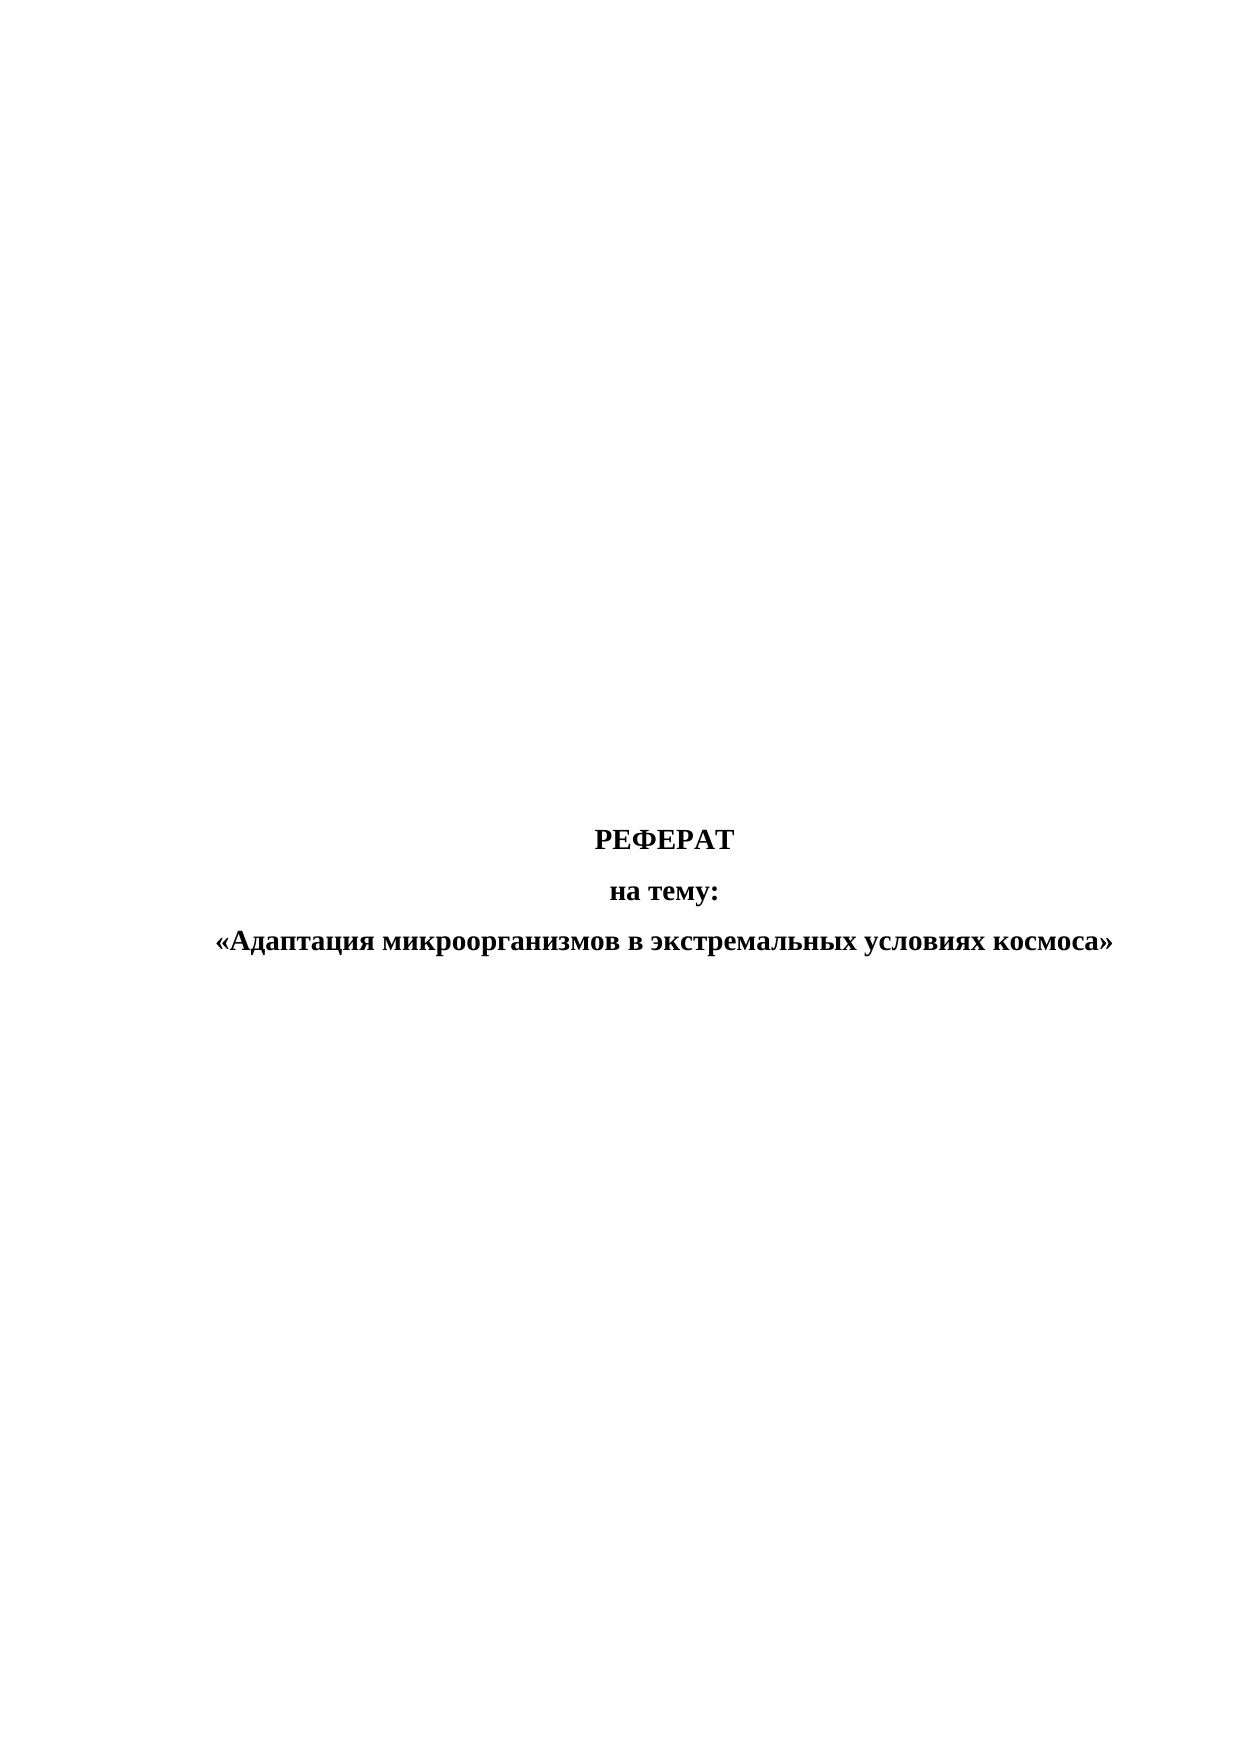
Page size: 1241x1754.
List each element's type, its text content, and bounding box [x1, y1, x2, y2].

text на тему: [177, 873, 1152, 906]
text «Адаптация микроорганизмов в экстремальных условиях космоса» [177, 923, 1152, 957]
text РЕФЕРАТ [177, 822, 1152, 856]
